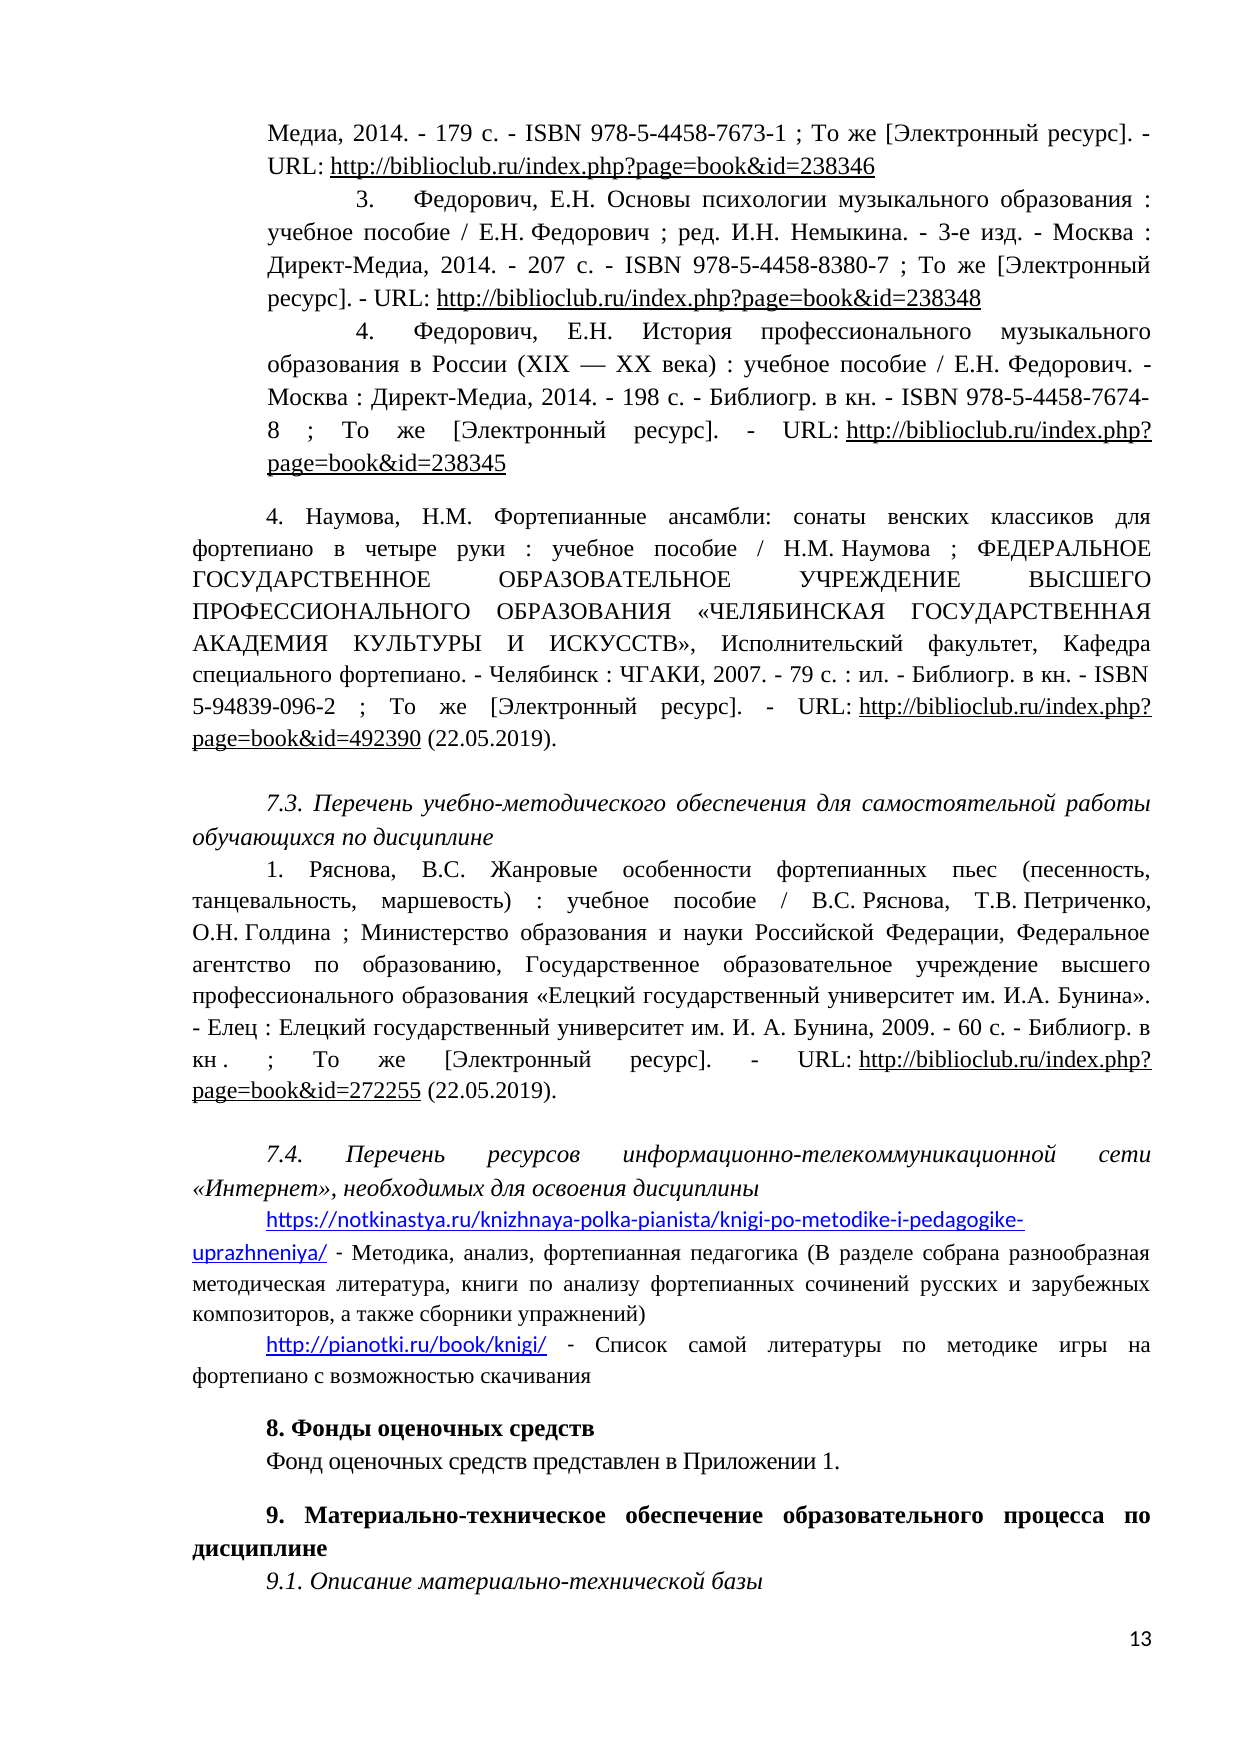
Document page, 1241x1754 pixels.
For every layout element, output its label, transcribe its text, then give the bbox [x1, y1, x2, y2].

text http://pianotki.ru/book/knigi/ - Список самой литературы по методике игры на фортепиано с возможностью скачивания [192, 1330, 1152, 1388]
text 9.1. Описание материально-технической базы [192, 1566, 1152, 1595]
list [267, 118, 1152, 180]
text 4. Наумова, Н.М. Фортепианные ансамбли: сонаты венских классиков для фортепиано в четыре руки : учебное пособие / Н.М. Наумова ; ФЕДЕРАЛЬНОЕ ГОСУДАРСТВЕННОЕ ОБРАЗОВАТЕЛЬНОЕ УЧРЕЖДЕНИЕ ВЫСШЕГО ПРОФЕССИОНАЛЬНОГО ОБРАЗОВАНИЯ «ЧЕЛЯБИНСКАЯ ГОСУДАРСТВЕННАЯ АКАДЕМИЯ КУЛЬТУРЫ И ИСКУССТВ», Исполнительский факультет, Кафедра специального фортепиано. - Челябинск : ЧГАКИ, 2007. - 79 с. : ил. - Библиогр. в кн. - ISBN 5-94839-096-2 ; То же [Электронный ресурс]. - URL: http://biblioclub.ru/index.php?page=book&id=492390 (22.05.2019). [192, 502, 1152, 751]
text 1. Ряснова, В.С. Жанровые особенности фортепианных пьес (песенность, танцевальность, маршевость) : учебное пособие / В.С. Ряснова, Т.В. Петриченко, О.Н. Голдина ; Министерство образования и науки Российской Федерации, Федеральное агентство по образованию, Государственное образовательное учреждение высшего профессионального образования «Елецкий государственный университет им. И.А. Бунина». - Елец : Елецкий государственный университет им. И. А. Бунина, 2009. - 60 с. - Библиогр. в кн . ; То же [Электронный ресурс]. - URL: http://biblioclub.ru/index.php?page=book&id=272255 (22.05.2019). [192, 854, 1152, 1104]
text 7.4. Перечень ресурсов информационно-телекоммуникационной сети «Интернет», необходимых для освоения дисциплины [192, 1139, 1152, 1201]
list Федорович, Е.Н. Основы психологии музыкального образования : учебное пособие / Е.Н. Федорович ; ред. И.Н. Немыкина. - 3-е изд. - Москва : Директ-Медиа, 2014. - 207 с. - ISBN 978-5-4458-8380-7 ; То же [Электронный ресурс]. - URL: http://biblioclub.ru/index.php?page=book&id=238348 [267, 184, 1152, 312]
text 9. Материально-техническое обеспечение образовательного процесса по дисциплине [192, 1500, 1152, 1562]
text Фонд оценочных средств представлен в Приложении 1. [192, 1446, 1152, 1475]
list Федорович, Е.Н. История профессионального музыкального образования в России (XIX — XX века) : учебное пособие / Е.Н. Федорович. - Москва : Директ-Медиа, 2014. - 198 с. - Библиогр. в кн. - ISBN 978-5-4458-7674-8 ; То же [Электронный ресурс]. - URL: http://biblioclub.ru/index.php?page=book&id=238345 [267, 316, 1152, 477]
text https://notkinastya.ru/knizhnaya-polka-pianista/knigi-po-metodike-i-pedagogike-uprazhneniya/ - Методика, анализ, фортепианная педагогика (В разделе собрана разнообразная методическая литература, книги по анализу фортепианных сочинений русских и зарубежных композиторов, а также сборники упражнений) [192, 1206, 1152, 1326]
text 8. Фонды оценочных средств [192, 1413, 1152, 1442]
text 7.3. Перечень учебно-методического обеспечения для самостоятельной работы обучающихся по дисциплине [192, 788, 1152, 850]
